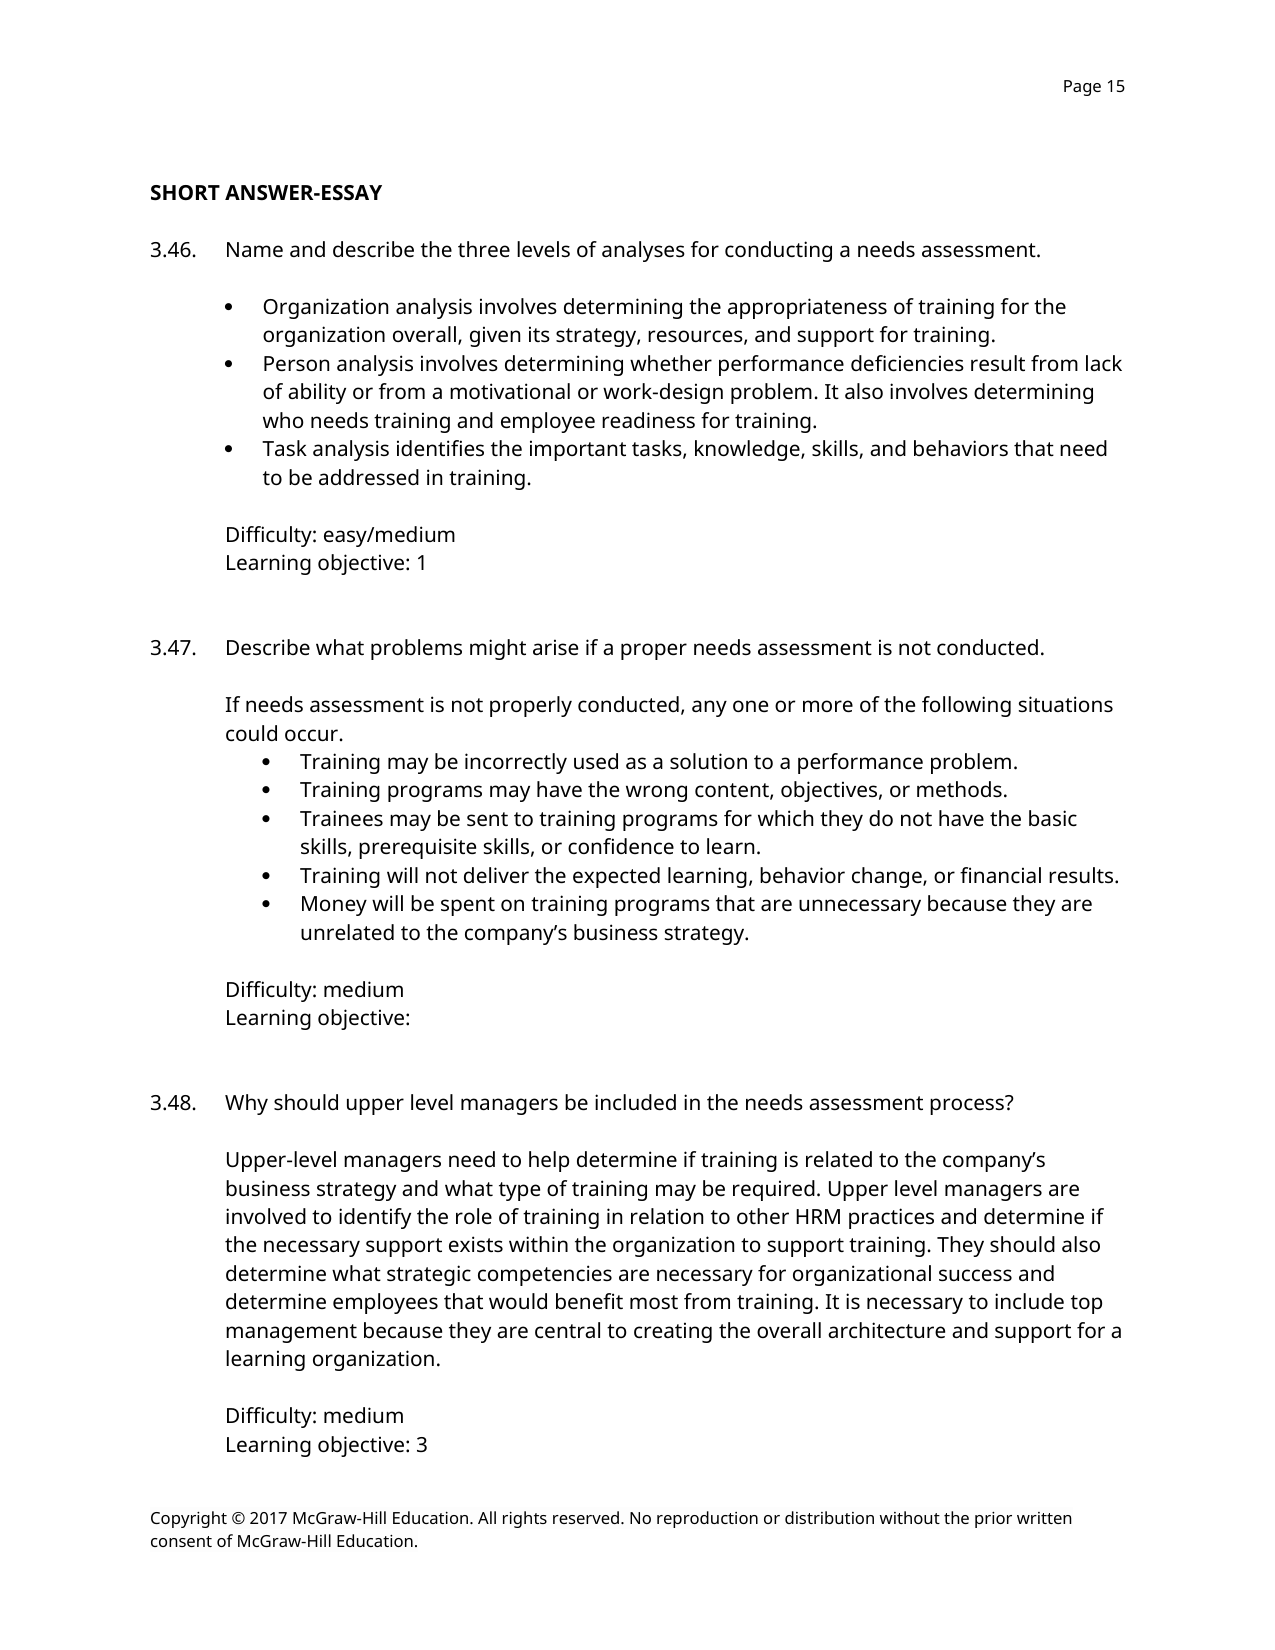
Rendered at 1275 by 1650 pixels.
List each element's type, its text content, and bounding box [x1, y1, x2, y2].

text If needs assessment is not properly conducted, any one or more of the following situations could occur. [225, 690, 1125, 747]
list Organization analysis involves determining the appropriateness of training for the organization overall, given its strategy, resources, and support for training. [225, 292, 1125, 349]
list Task analysis identifies the important tasks, knowledge, skills, and behaviors that need to be addressed in training. [225, 434, 1125, 491]
list Learning objective: 3 [225, 1430, 1125, 1458]
list Learning objective: [225, 1003, 1125, 1032]
list Trainees may be sent to training programs for which they do not have the basic skills, prerequisite skills, or confidence to learn. [262, 804, 1125, 861]
text 3.47. Describe what problems might arise if a proper needs assessment is not conducted. [150, 633, 1125, 662]
list Training programs may have the wrong content, objectives, or methods. [262, 776, 1125, 804]
text 3.48. Why should upper level managers be included in the needs assessment process? [150, 1088, 1125, 1117]
list Learning objective: 1 [225, 548, 1125, 577]
list Difficulty: easy/medium [225, 520, 1125, 548]
text SHORT ANSWER-ESSAY [150, 178, 1125, 207]
list Money will be spent on training programs that are unnecessary because they are unrelated to the company’s business strategy. [262, 889, 1125, 946]
list Difficulty: medium [225, 1401, 1125, 1430]
list Training will not deliver the expected learning, behavior change, or financial results. [262, 861, 1125, 889]
text 3.46. Name and describe the three levels of analyses for conducting a needs assessment. [150, 235, 1125, 264]
text Upper-level managers need to help determine if training is related to the company’s business strategy and what type of training may be required. Upper level managers are involved to identify the role of training in relation to other HRM practices and determine if the necessary support exists within the organization to support training. They should also determine what strategic competencies are necessary for organizational success and determine employees that would benefit most from training. It is necessary to include top management because they are central to creating the overall architecture and support for a learning organization. [225, 1145, 1125, 1373]
list Difficulty: medium [225, 975, 1125, 1003]
list Training may be incorrectly used as a solution to a performance problem. [262, 747, 1125, 776]
list Person analysis involves determining whether performance deficiencies result from lack of ability or from a motivational or work-design problem. It also involves determining who needs training and employee readiness for training. [225, 349, 1125, 434]
